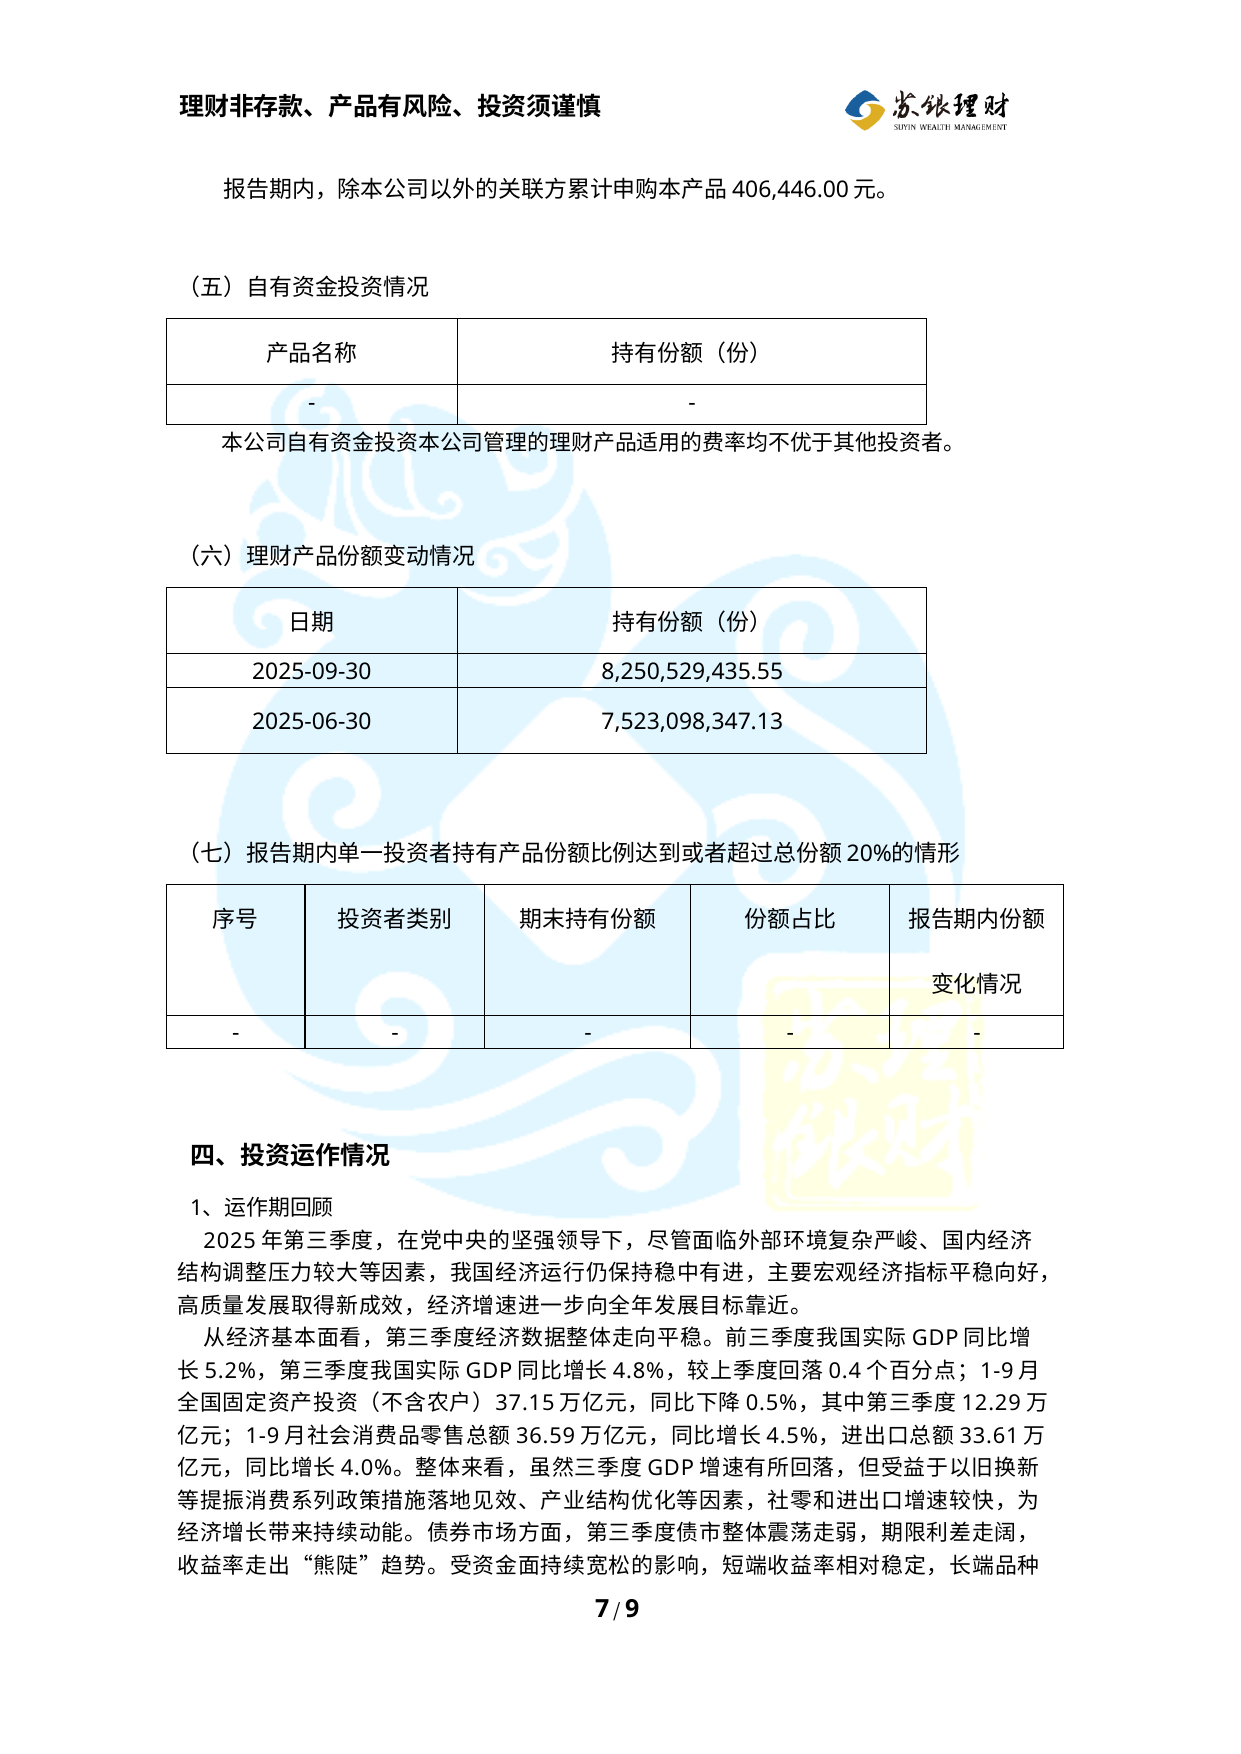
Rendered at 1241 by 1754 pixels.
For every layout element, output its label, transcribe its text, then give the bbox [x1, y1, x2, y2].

subtitle 四、投资运作情况 [190, 1121, 1053, 1186]
table_header 持有份额（份） [458, 588, 926, 653]
table_header 期末持有份额 [485, 885, 690, 1015]
text 报告期内，除本公司以外的关联方累计申购本产品406,446.00元。 [177, 156, 1053, 221]
table_header 产品名称 [167, 319, 457, 384]
table_header 份额占比 [691, 885, 889, 1015]
table_cell - [485, 1016, 690, 1048]
table_header 序号 [167, 885, 304, 1015]
text （六）理财产品份额变动情况 [177, 522, 1053, 587]
table_cell - [167, 385, 457, 423]
text 本公司自有资金投资本公司管理的理财产品适用的费率均不优于其他投资者。 [177, 424, 1053, 457]
table_header 投资者类别 [306, 885, 484, 1015]
table_header 持有份额（份） [458, 319, 926, 384]
table_cell 2025-09-30 [167, 654, 457, 687]
table_cell - [691, 1016, 889, 1048]
table_cell - [890, 1016, 1063, 1048]
text （七）报告期内单一投资者持有产品份额比例达到或者超过总份额20%的情形 [177, 819, 1053, 884]
table_cell 2025-06-30 [167, 688, 457, 753]
table_header 日期 [167, 588, 457, 653]
text （五）自有资金投资情况 [177, 253, 1053, 318]
picture [820, 72, 1039, 143]
subtitle 1、运作期回顾 [190, 1190, 1053, 1222]
table_cell - [167, 1016, 304, 1048]
table_header 报告期内份额变化情况 [890, 885, 1063, 1015]
table_cell - [458, 385, 926, 423]
table_cell 8,250,529,435.55 [458, 654, 926, 687]
table_cell - [306, 1016, 484, 1048]
table_cell 7,523,098,347.13 [458, 688, 926, 753]
